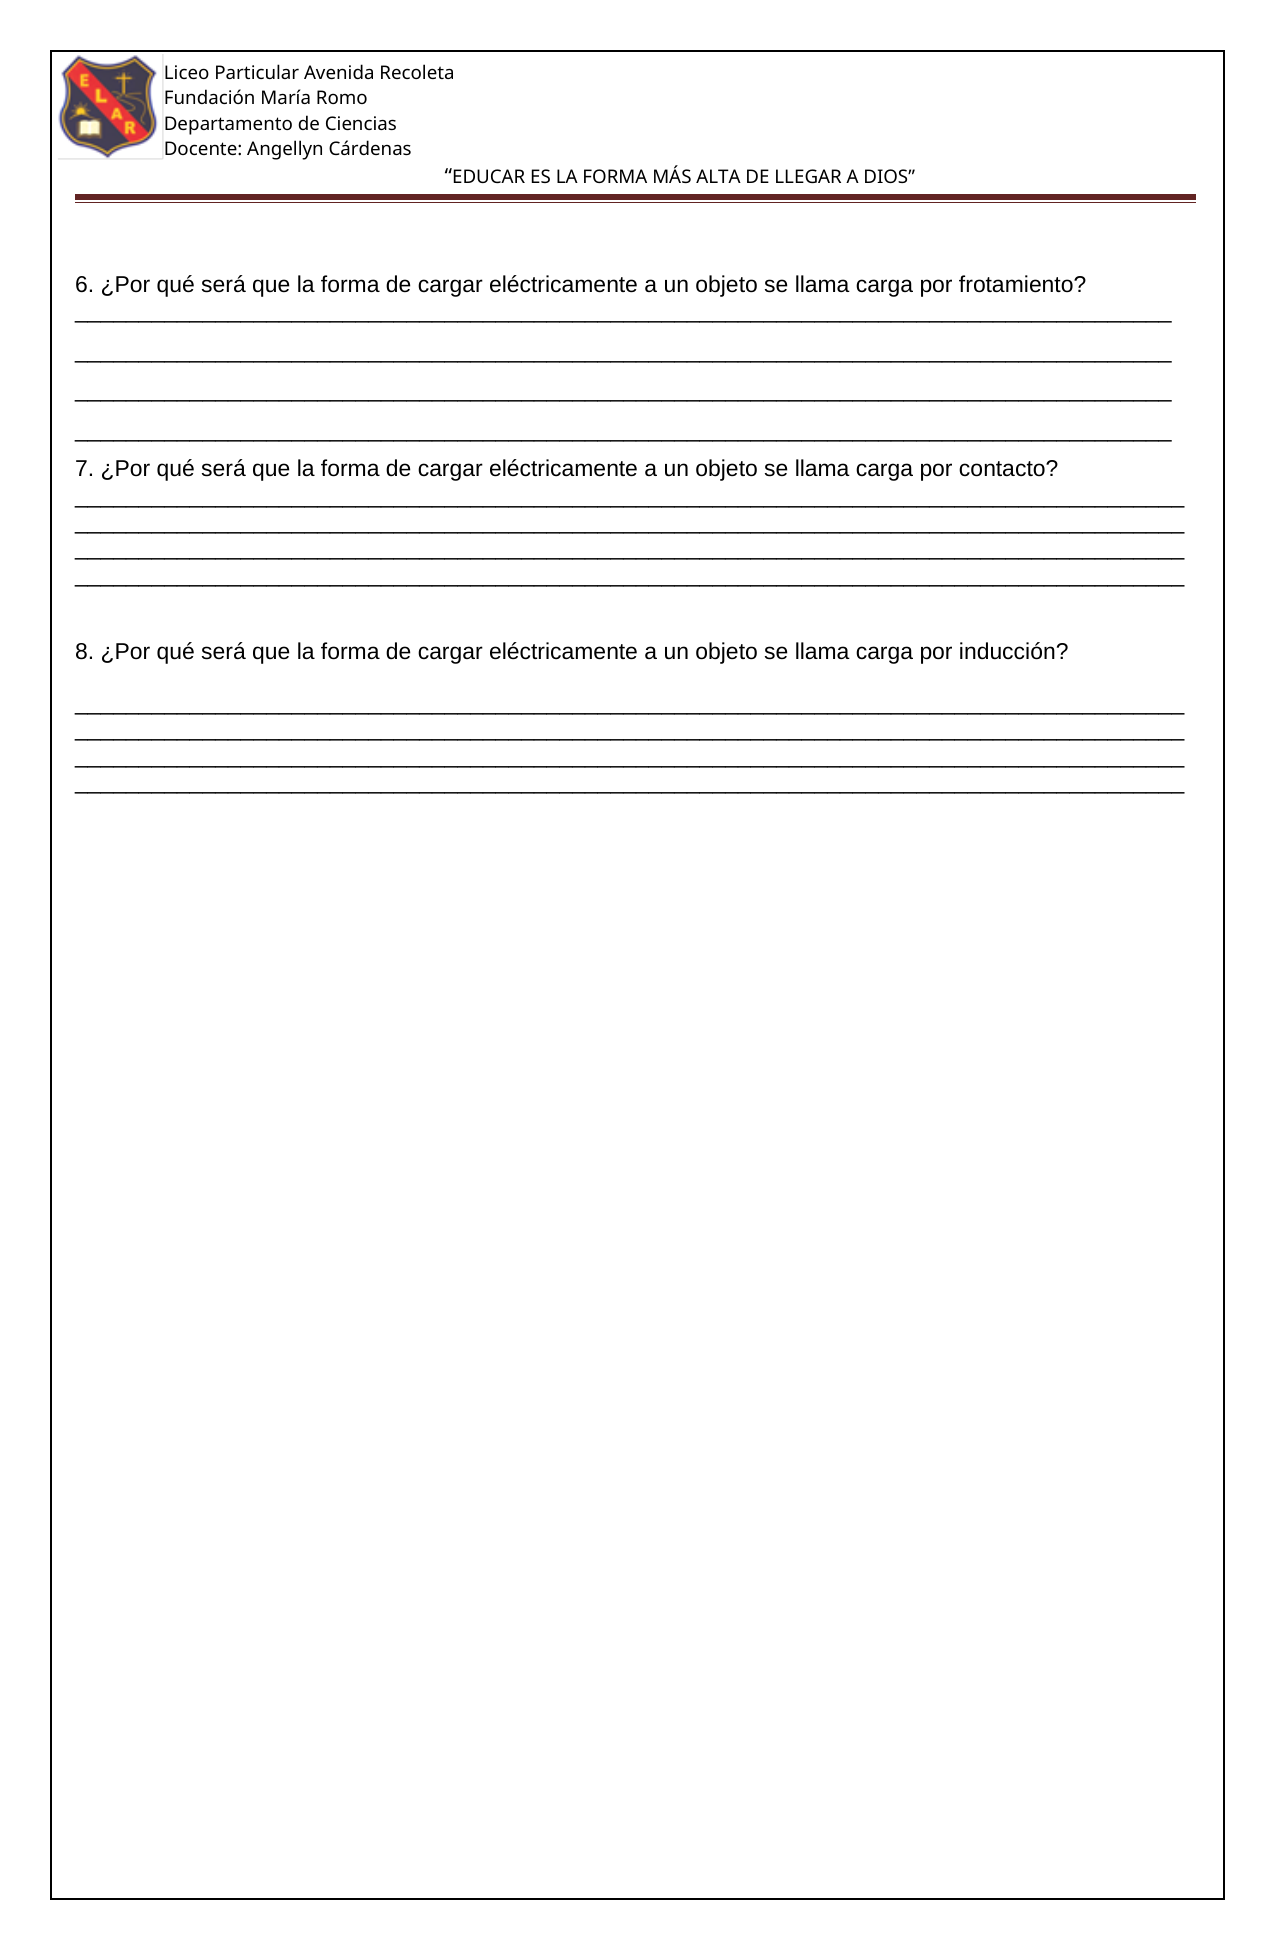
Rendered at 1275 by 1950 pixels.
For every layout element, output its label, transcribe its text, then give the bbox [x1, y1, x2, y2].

picture [57, 54, 164, 161]
text 7. ¿Por qué será que la forma de cargar eléctricamente a un objeto se llama carga por contacto? [75, 455, 1191, 482]
text ____________________________________________________________________________________________________________________________________________________________________________________________________________________________________________________________________________________________________________________________________________________________ [75, 689, 1191, 794]
text 6. ¿Por qué será que la forma de cargar eléctricamente a un objeto se llama carga por frotamiento? [75, 271, 1191, 297]
text ____________________________________________________________________________________________________________________________________________________________________________________________________________________________________________________________________________________________________________________________________________________________ [75, 482, 1191, 587]
text 8. ¿Por qué será que la forma de cargar eléctricamente a un objeto se llama carga por inducción? [75, 638, 1196, 664]
